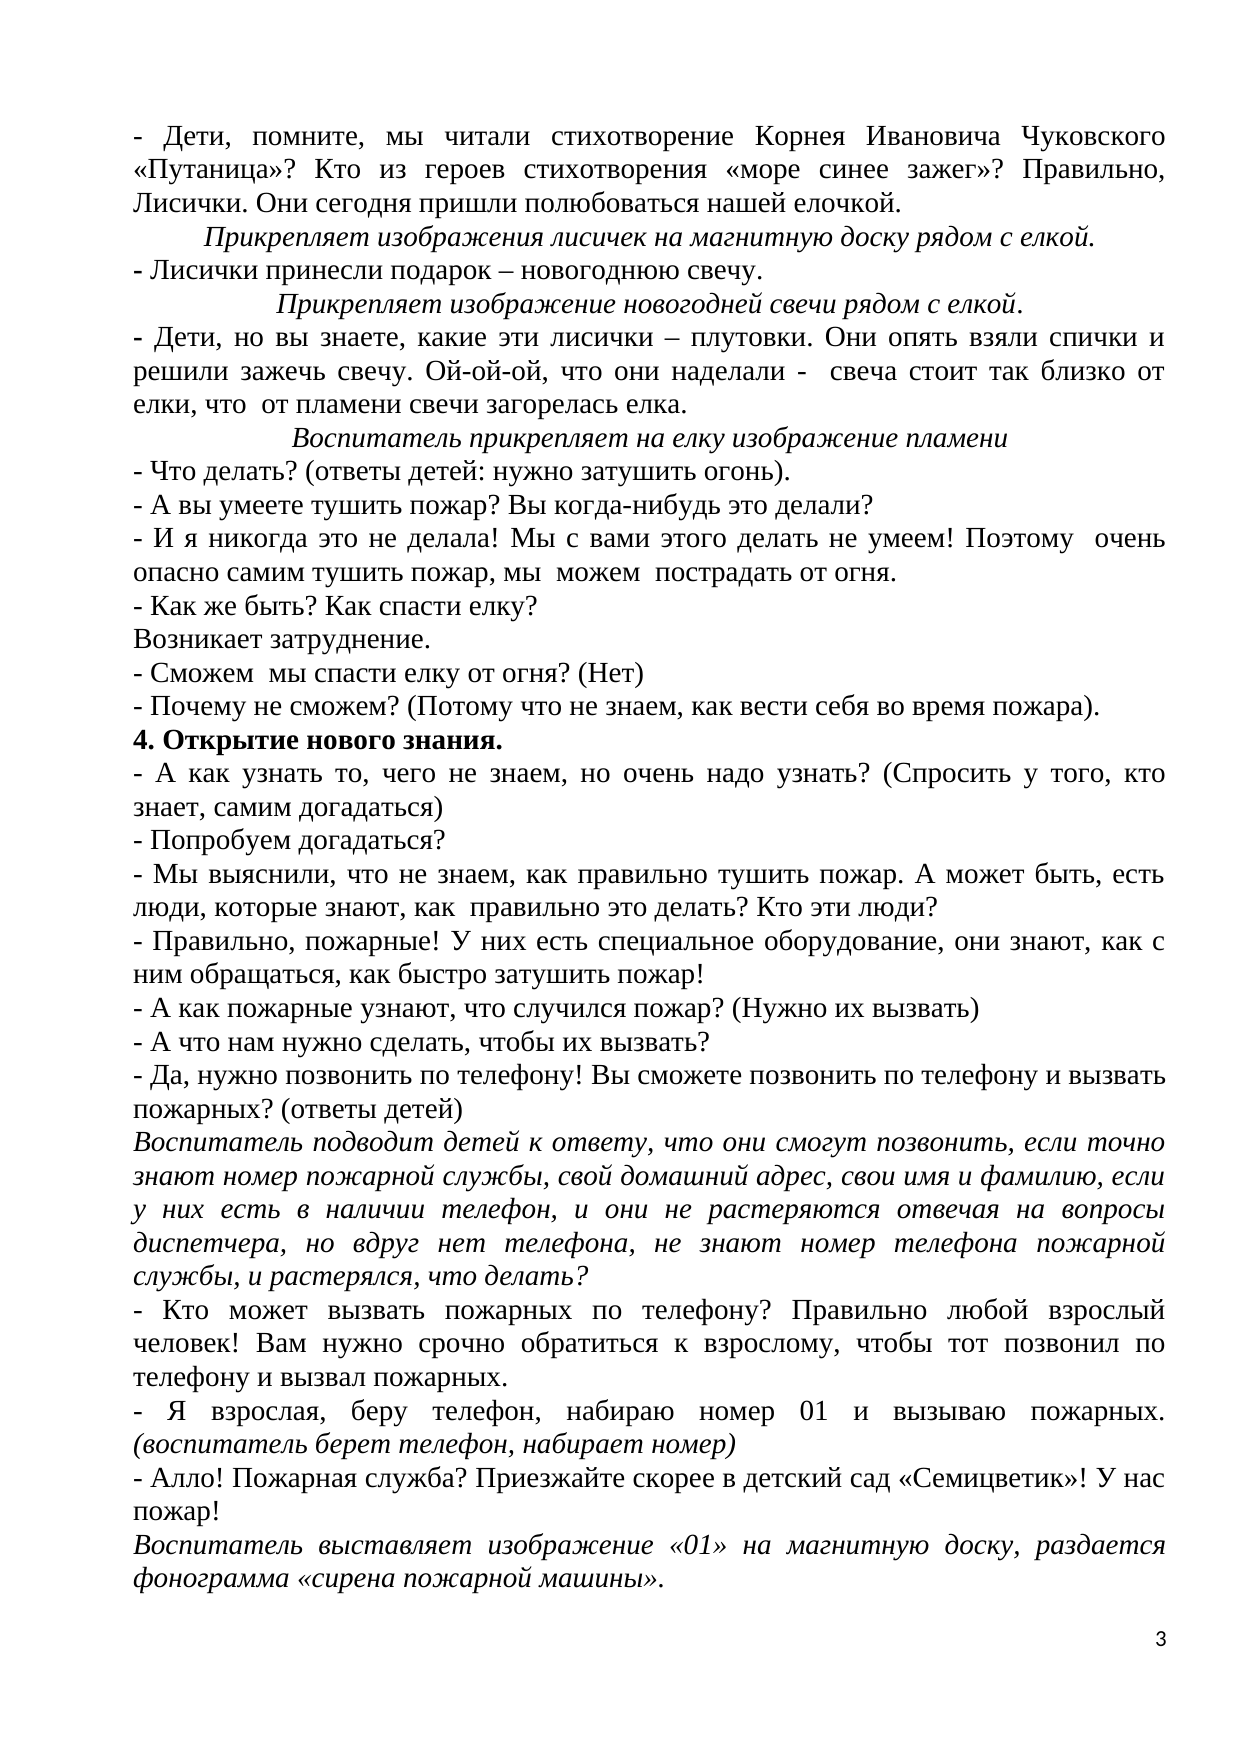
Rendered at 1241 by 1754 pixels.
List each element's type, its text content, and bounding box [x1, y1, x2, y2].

text - Лисички принесли подарок – новогоднюю свечу. [133, 252, 1167, 286]
text Прикрепляет изображение новогодней свечи рядом с елкой. [133, 286, 1167, 319]
text Воспитатель подводит детей к ответу, что они смогут позвонить, если точно знают номер пожарной службы, свой домашний адрес, свои имя и фамилию, если у них есть в наличии телефон, и они не растеряются отвечая на вопросы диспетчера, но вдруг нет телефона, не знают номер телефона пожарной службы, и растерялся, что делать? [133, 1124, 1167, 1292]
text Прикрепляет изображения лисичек на магнитную доску рядом с елкой. [133, 219, 1167, 252]
text - Почему не сможем? (Потому что не знаем, как вести себя во время пожара). [133, 688, 1167, 722]
text 4. Открытие нового знания. [133, 722, 1167, 755]
text - Попробуем догадаться? [133, 822, 1167, 856]
text - И я никогда это не делала! Мы с вами этого делать не умеем! Поэтому очень опасно самим тушить пожар, мы можем пострадать от огня. [133, 521, 1167, 588]
text - Правильно, пожарные! У них есть специальное оборудование, они знают, как с ним обращаться, как быстро затушить пожар! [133, 923, 1167, 990]
text - Мы выяснили, что не знаем, как правильно тушить пожар. А может быть, есть люди, которые знают, как правильно это делать? Кто эти люди? [133, 856, 1167, 923]
text - Дети, но вы знаете, какие эти лисички – плутовки. Они опять взяли спички и решили зажечь свечу. Ой-ой-ой, что они наделали - свеча стоит так близко от елки, что от пламени свечи загорелась елка. [133, 319, 1167, 420]
text - А что нам нужно сделать, чтобы их вызвать? [133, 1024, 1167, 1057]
text - А как узнать то, чего не знаем, но очень надо узнать? (Спросить у того, кто знает, самим догадаться) [133, 755, 1167, 822]
text - Что делать? (ответы детей: нужно затушить огонь). [133, 453, 1167, 487]
text - Да, нужно позвонить по телефону! Вы сможете позвонить по телефону и вызвать пожарных? (ответы детей) [133, 1057, 1167, 1124]
text - Дети, помните, мы читали стихотворение Корнея Ивановича Чуковского «Путаница»? Кто из героев стихотворения «море синее зажег»? Правильно, Лисички. Они сегодня пришли полюбоваться нашей елочкой. [133, 118, 1167, 219]
text Возникает затруднение. [133, 621, 1167, 655]
text - Я взрослая, беру телефон, набираю номер 01 и вызываю пожарных. (воспитатель берет телефон, набирает номер) [133, 1393, 1167, 1460]
text Воспитатель выставляет изображение «01» на магнитную доску, раздается фонограмма «сирена пожарной машины». [133, 1527, 1167, 1594]
text - А вы умеете тушить пожар? Вы когда-нибудь это делали? [133, 487, 1167, 521]
text - Как же быть? Как спасти елку? [133, 588, 1167, 621]
text - А как пожарные узнают, что случился пожар? (Нужно их вызвать) [133, 990, 1167, 1024]
text - Алло! Пожарная служба? Приезжайте скорее в детский сад «Семицветик»! У нас пожар! [133, 1460, 1167, 1527]
text - Кто может вызвать пожарных по телефону? Правильно любой взрослый человек! Вам нужно срочно обратиться к взрослому, чтобы тот позвонил по телефону и вызвал пожарных. [133, 1292, 1167, 1393]
text Воспитатель прикрепляет на елку изображение пламени [133, 420, 1167, 453]
text - Сможем мы спасти елку от огня? (Нет) [133, 655, 1167, 688]
